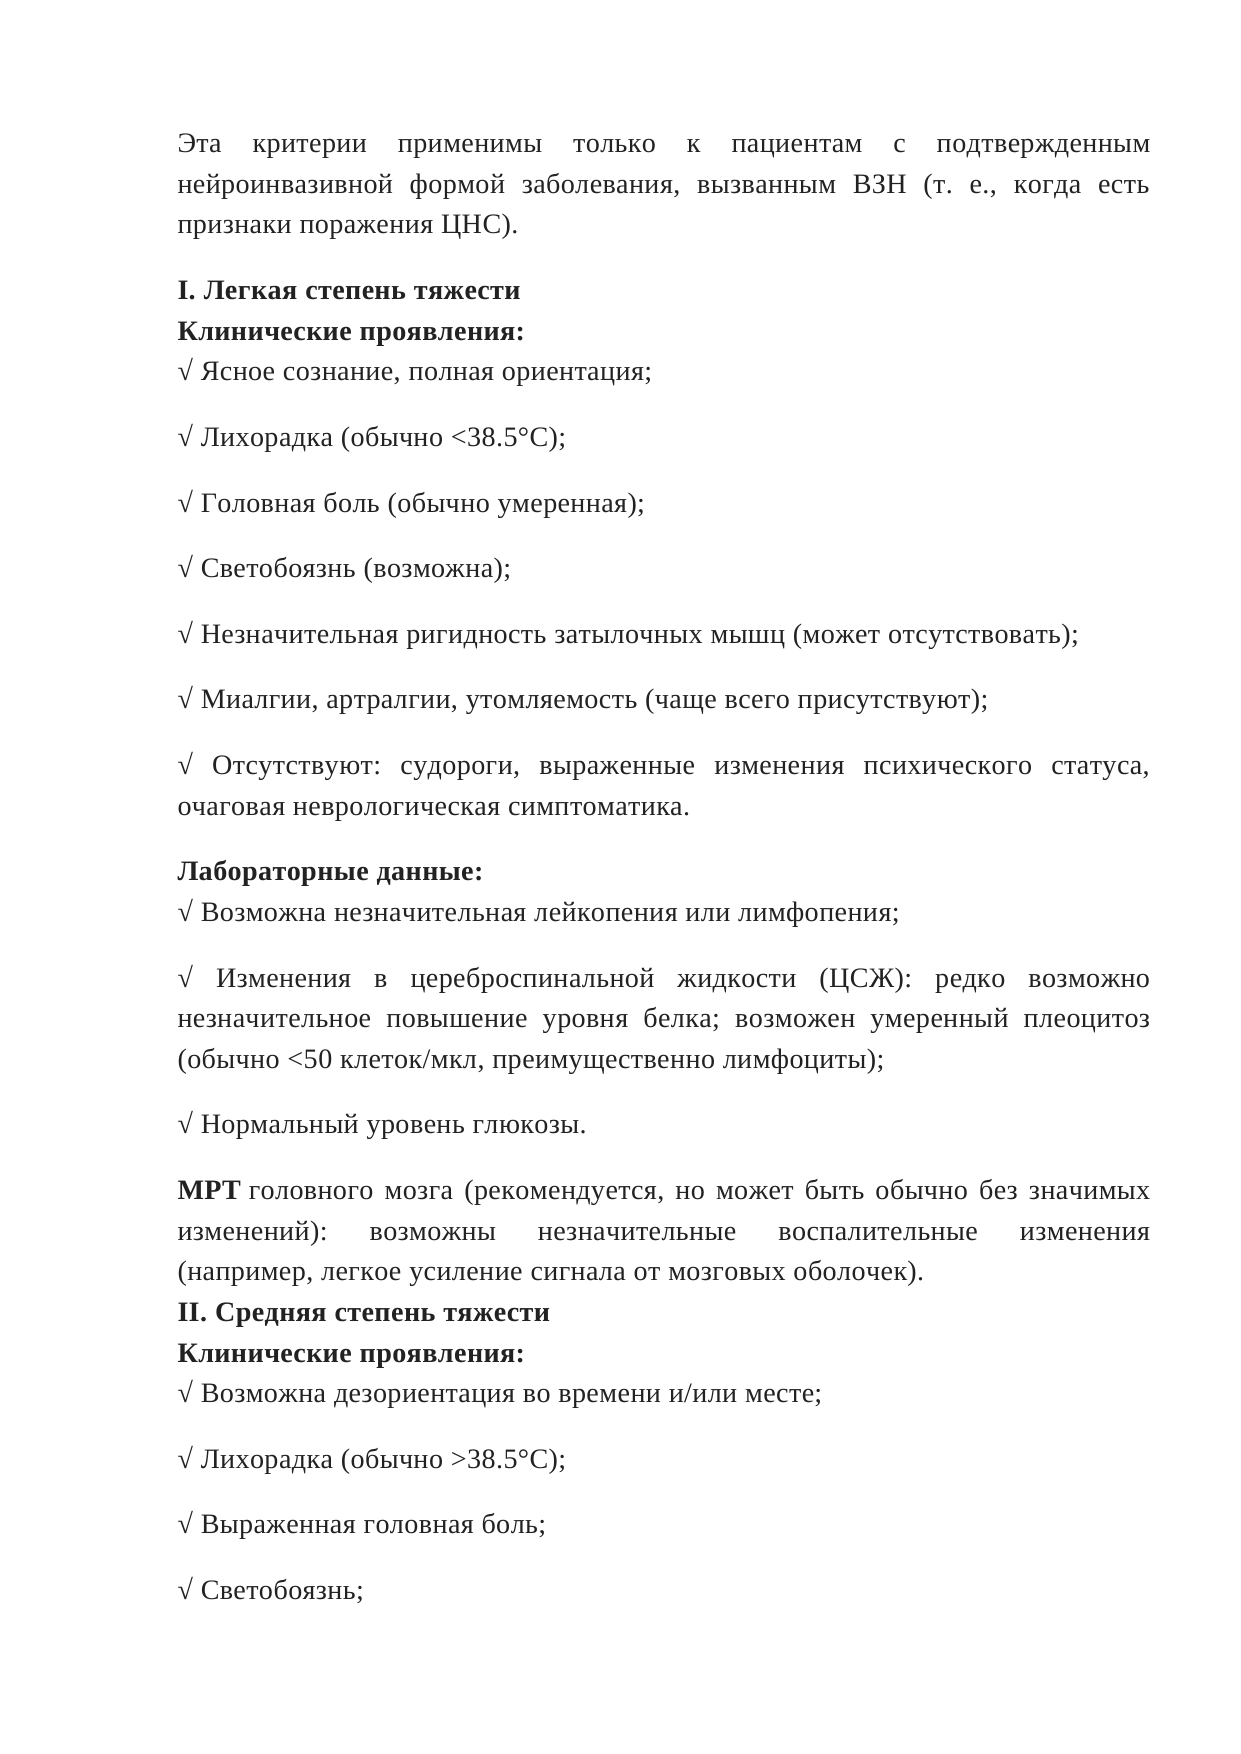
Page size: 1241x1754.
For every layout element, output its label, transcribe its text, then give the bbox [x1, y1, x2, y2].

text √ Отсутствуют: судороги, выраженные изменения психического статуса, очаговая неврологическая симптоматика. [177, 740, 1152, 821]
text √ Нормальный уровень глюкозы. [177, 1099, 1152, 1140]
text √ Возможна дезориентация во времени и/или месте; [177, 1368, 1152, 1409]
text √ Миалгии, артралгии, утомляемость (чаще всего присутствуют); [177, 674, 1152, 715]
text √ Светобоязнь (возможна); [177, 543, 1152, 584]
text Клинические проявления: [177, 306, 1152, 346]
text II. Средняя степень тяжести [177, 1287, 1152, 1327]
text Лабораторные данные: [177, 846, 1152, 887]
text Эта критерии применимы только к пациентам с подтвержденным нейроинвазивной формой заболевания, вызванным ВЗН (т. е., когда есть признаки поражения ЦНС). [177, 118, 1152, 240]
text √ Ясное сознание, полная ориентация; [177, 346, 1152, 387]
text √ Лихорадка (обычно <38.5°C); [177, 412, 1152, 452]
text √ Незначительная ригидность затылочных мышц (может отсутствовать); [177, 609, 1152, 649]
text Клинические проявления: [177, 1327, 1152, 1368]
text √ Изменения в цереброспинальной жидкости (ЦСЖ): редко возможно незначительное повышение уровня белка; возможен умеренный плеоцитоз (обычно <50 клеток/мкл, преимущественно лимфоциты); [177, 952, 1152, 1074]
text √ Головная боль (обычно умеренная); [177, 477, 1152, 518]
text I. Легкая степень тяжести [177, 265, 1152, 306]
text √ Возможна незначительная лейкопения или лимфопения; [177, 887, 1152, 927]
text √ Выраженная головная боль; [177, 1499, 1152, 1540]
text МРТ головного мозга (рекомендуется, но может быть обычно без значимых изменений): возможны незначительные воспалительные изменения (например, легкое усиление сигнала от мозговых оболочек). [177, 1165, 1152, 1287]
text √ Светобоязнь; [177, 1565, 1152, 1606]
text √ Лихорадка (обычно >38.5°C); [177, 1434, 1152, 1474]
